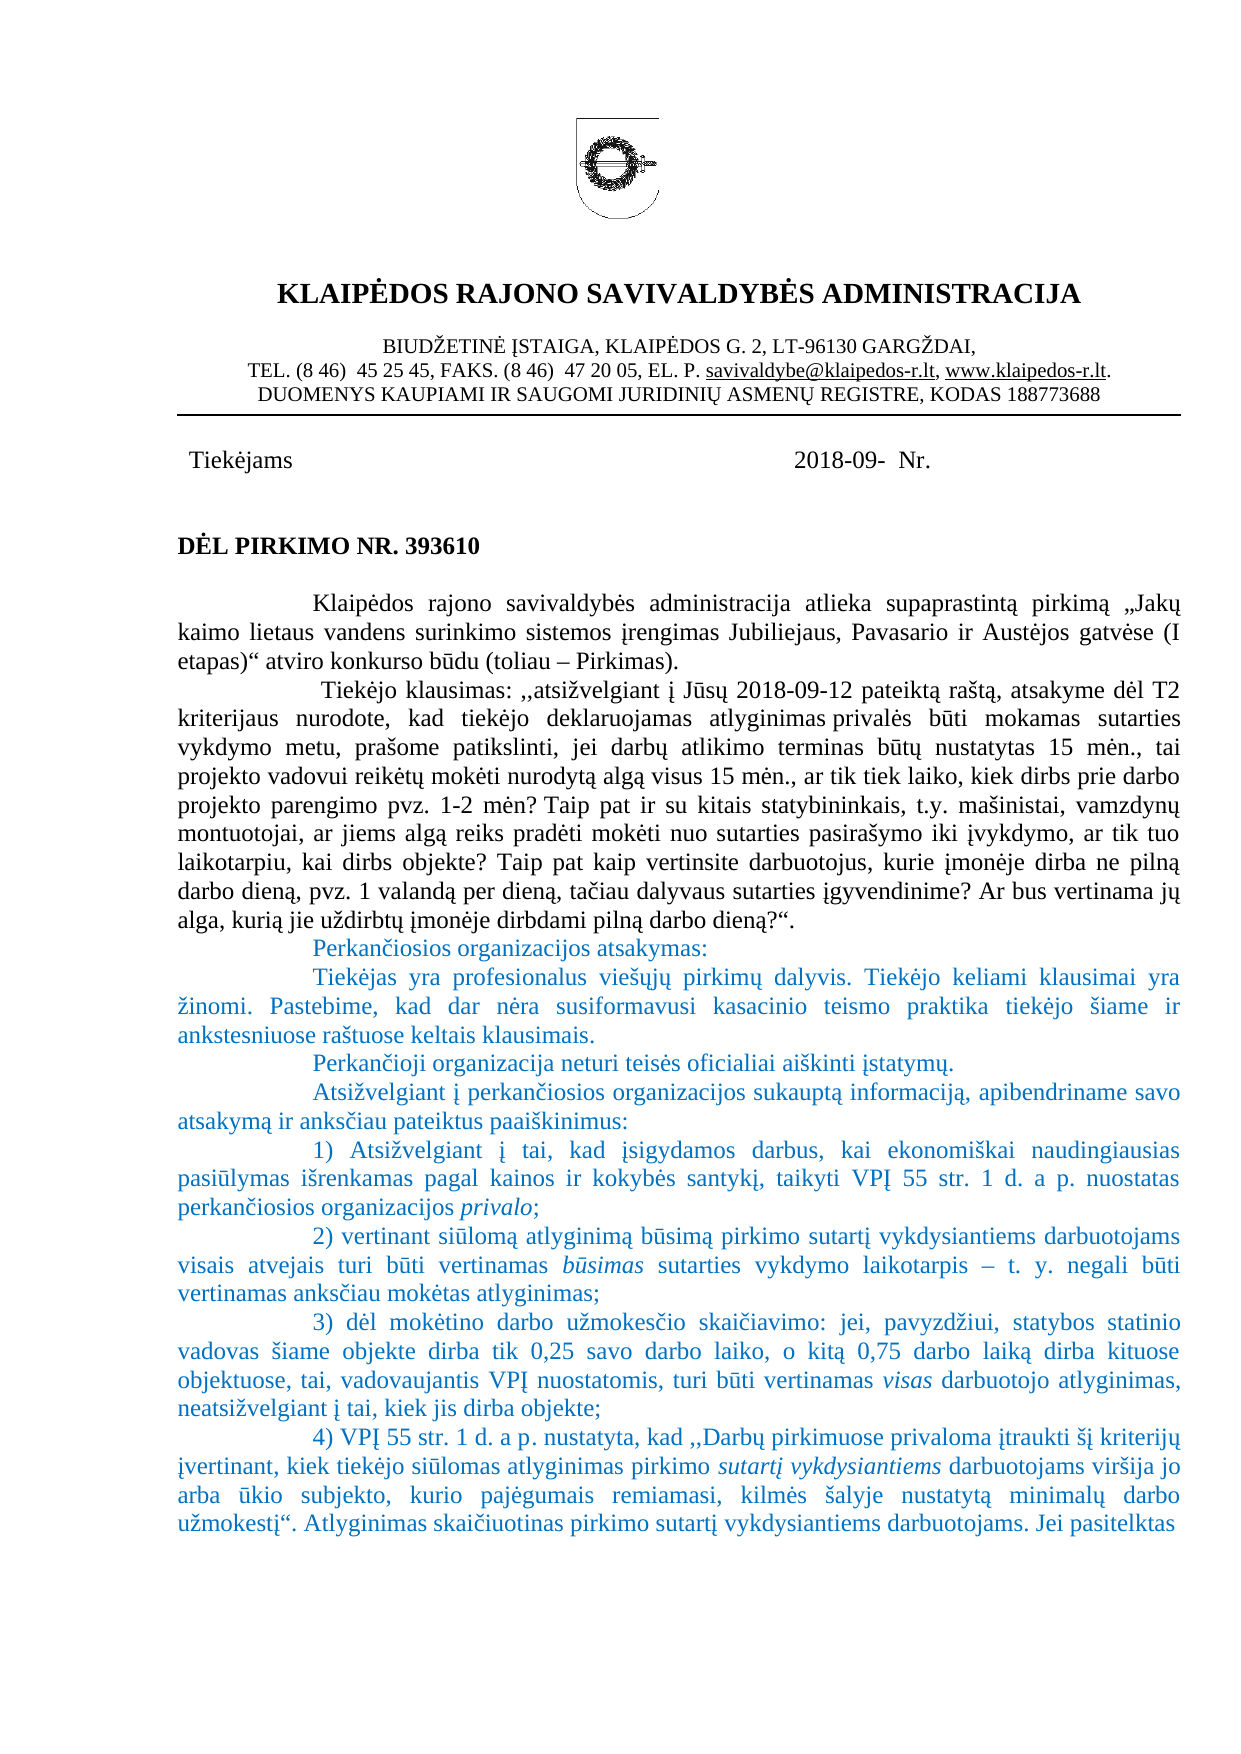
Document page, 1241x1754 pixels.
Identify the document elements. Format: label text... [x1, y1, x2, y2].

text Tiekėjas yra profesionalus viešųjų pirkimų dalyvis. Tiekėjo keliami klausimai yra žinomi. Pastebime, kad dar nėra susiformavusi kasacinio teismo praktika tiekėjo šiame ir ankstesniuose raštuose keltais klausimais. [177, 962, 1181, 1048]
text Biudžetinė įstaiga, Klaipėdos g. 2, LT-96130 Gargždai, [177, 334, 1181, 358]
table_header 2018-09- Nr. [783, 445, 1239, 502]
text 4) VPĮ 55 str. 1 d. a p. nustatyta, kad ,,Darbų pirkimuose privaloma įtraukti šį kriterijų įvertinant, kiek tiekėjo siūlomas atlyginimas pirkimo sutartį vykdysiantiems darbuotojams viršija jo arba ūkio subjekto, kurio pajėgumais remiamasi, kilmės šalyje nustatytą minimalų darbo užmokestį“. Atlyginimas skaičiuotinas pirkimo sutartį vykdysiantiems darbuotojams. Jei pasitelktas [177, 1422, 1181, 1537]
text Perkančiosios organizacijos atsakymas: [177, 933, 1181, 962]
text Atsižvelgiant į perkančiosios organizacijos sukauptą informaciją, apibendriname savo atsakymą ir anksčiau pateiktus paaiškinimus: [177, 1077, 1181, 1135]
text DĖL PIRKIMO NR. 393610 [166, 531, 1181, 560]
text 3) dėl mokėtino darbo užmokesčio skaičiavimo: jei, pavyzdžiui, statybos statinio vadovas šiame objekte dirba tik 0,25 savo darbo laiko, o kitą 0,75 darbo laiką dirba kituose objektuose, tai, vadovaujantis VPĮ nuostatomis, turi būti vertinamas visas darbuotojo atlyginimas, neatsižvelgiant į tai, kiek jis dirba objekte; [177, 1307, 1181, 1422]
text KLAIPĖDOS RAJONO SAVIVALDYBĖS ADMINISTRACIJA [177, 276, 1181, 310]
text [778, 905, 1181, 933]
text Tiekėjo klausimas: ,,atsižvelgiant į Jūsų 2018-09-12 pateiktą raštą, atsakyme dėl T2 kriterijaus nurodote, kad tiekėjo deklaruojamas atlyginimas privalės būti mokamas sutarties vykdymo metu, prašome patikslinti, jei darbų atlikimo terminas būtų nustatytas 15 mėn., tai projekto vadovui reikėtų mokėti nurodytą algą visus 15 mėn., ar tik tiek laiko, kiek dirbs prie darbo projekto parengimo pvz. 1-2 mėn? Taip pat ir su kitais statybininkais, t.y. mašinistai, vamzdynų montuotojai, ar jiems algą reiks pradėti mokėti nuo sutarties pasirašymo iki įvykdymo, ar tik tuo laikotarpiu, kai dirbs objekte? Taip pat kaip vertinsite darbuotojus, kurie įmonėje dirba ne pilną darbo dieną, pvz. 1 valandą per dieną, tačiau dalyvaus sutarties įgyvendinime? Ar bus vertinama jų alga, kurią jie uždirbtų įmonėje dirbdami pilną darbo dieną?“. [177, 675, 1181, 732]
text 2) vertinant siūlomą atlyginimą būsimą pirkimo sutartį vykdysiantiems darbuotojams visais atvejais turi būti vertinamas būsimas sutarties vykdymo laikotarpis – t. y. negali būti vertinamas anksčiau mokėtas atlyginimas; [177, 1221, 1181, 1307]
text 1) Atsižvelgiant į tai, kad įsigydamos darbus, kai ekonomiškai naudingiausias pasiūlymas išrenkamas pagal kainos ir kokybės santykį, taikyti VPĮ 55 str. 1 d. a p. nuostatas perkančiosios organizacijos privalo; [177, 1135, 1181, 1221]
text Duomenys kaupiami ir saugomi Juridinių asmenų registre, kodas 188773688 [177, 382, 1181, 414]
text tel. (8 46) 45 25 45, faks. (8 46) 47 20 05, el. p. savivaldybe@klaipedos-r.lt, www.klaipedos-r.lt. [177, 358, 1181, 382]
text Klaipėdos rajono savivaldybės administracija atlieka supaprastintą pirkimą „Jakų kaimo lietaus vandens surinkimo sistemos įrengimas Jubiliejaus, Pavasario ir Austėjos gatvėse (I etapas)“ atviro konkurso būdu (toliau – Pirkimas). [177, 588, 1181, 675]
table_header Tiekėjams [177, 445, 783, 502]
text Perkančioji organizacija neturi teisės oficialiai aiškinti įstatymų. [177, 1048, 1181, 1077]
picture [576, 118, 659, 219]
